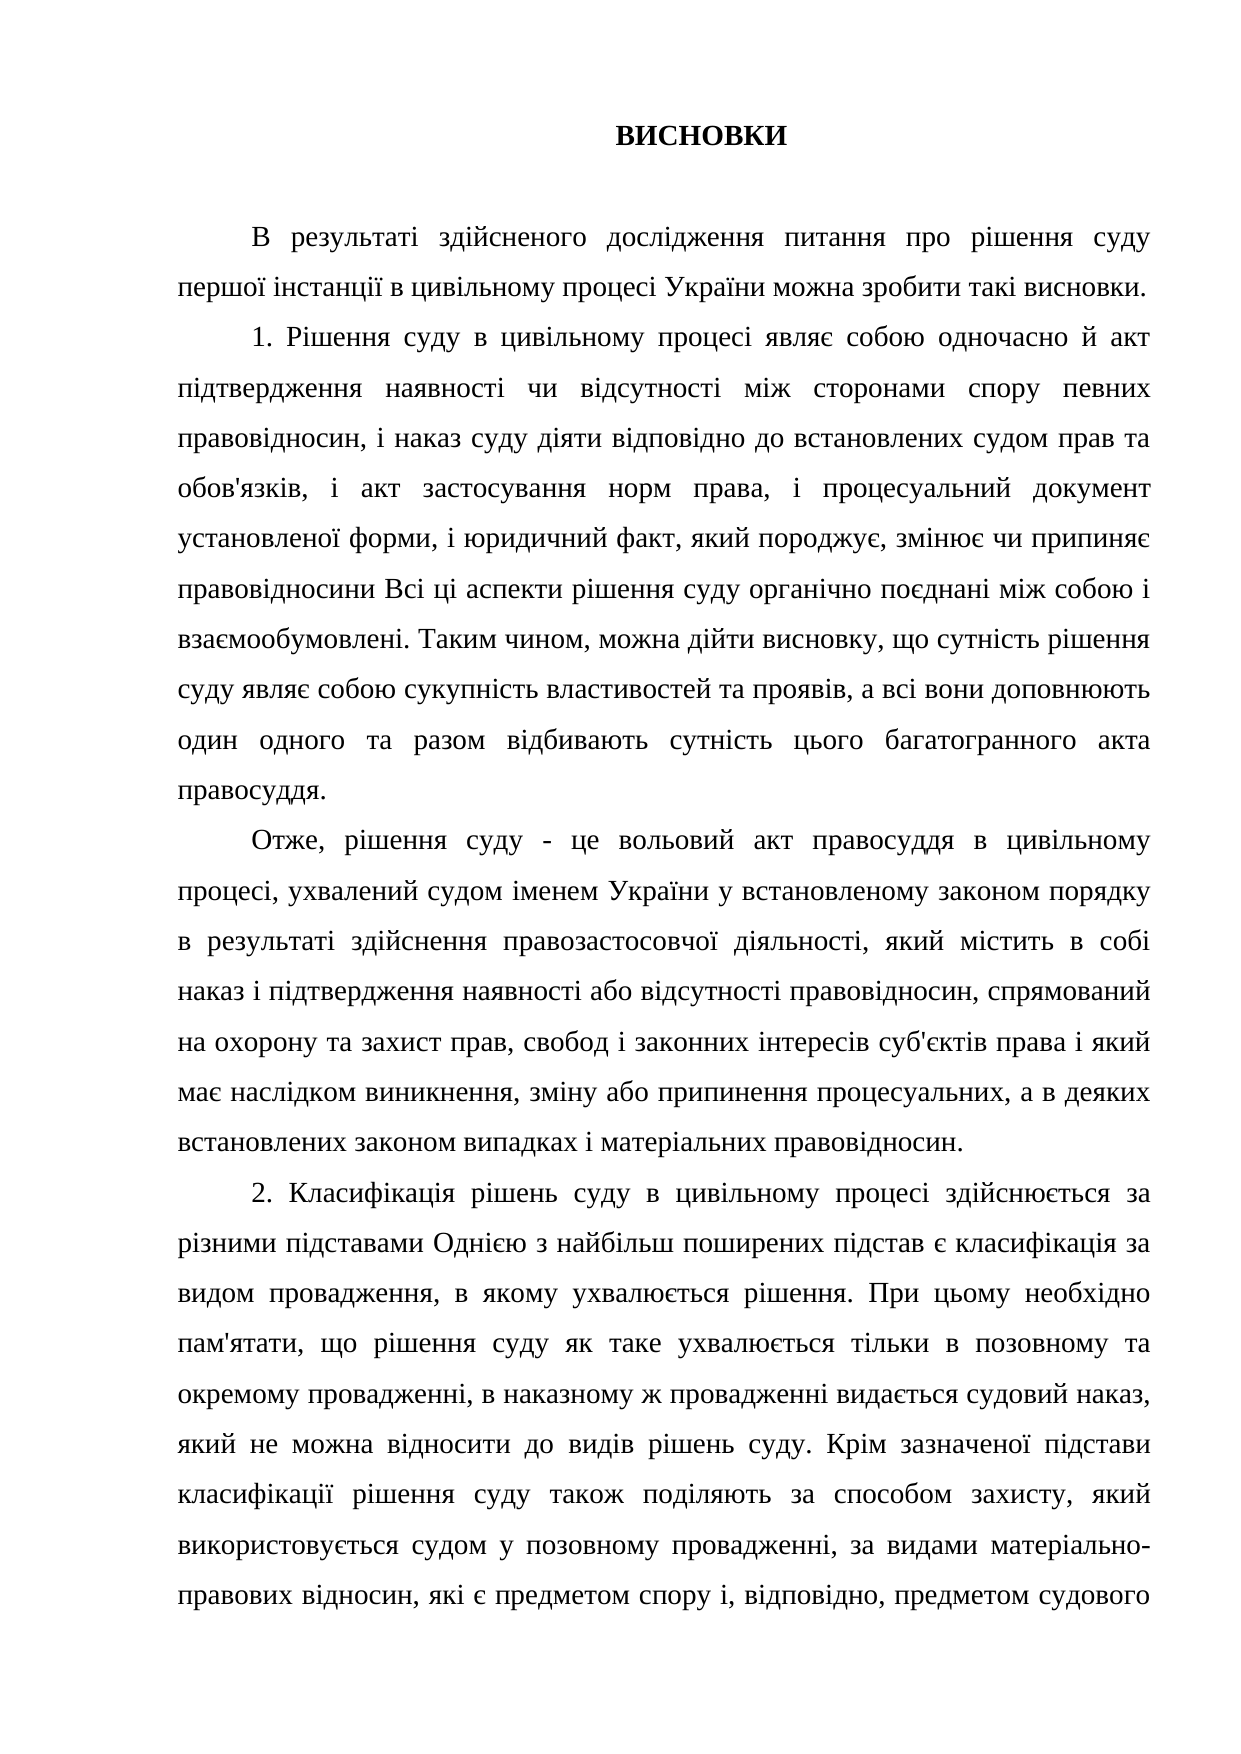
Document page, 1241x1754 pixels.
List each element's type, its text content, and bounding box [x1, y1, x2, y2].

text ВИСНОВКИ [177, 118, 1152, 152]
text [177, 1175, 1152, 1611]
text В результаті здійсненого дослідження питання про рішення суду першої інстанції в цивільному процесі України можна зробити такі висновки. [177, 219, 1152, 303]
text 1. Рішення суду в цивільному процесі являє собою одночасно й акт підтвердження наявності чи відсутності між сторонами спору певних правовідносин, і наказ суду діяти відповідно до встановлених судом прав та обов'язків, і акт застосування норм права, і процесуальний документ установленої форми, і юридичний факт, який породжує, змінює чи припиняє правовідносини Всі ці аспекти рішення суду органічно поєднані між собою і взаємообумовлені. Таким чином, можна дійти висновку, що сутність рішення суду являє собою сукупність властивостей та проявів, а всі вони доповнюють один одного та разом відбивають сутність цього багатогранного акта правосуддя. [177, 319, 1152, 806]
text Отже, рішення суду - це вольовий акт правосуддя в цивільному процесі, ухвалений судом іменем України у встановленому законом порядку в результаті здійснення правозастосовчої діяльності, який містить в собі наказ і підтвердження наявності або відсутності правовідносин, спрямований на охорону та захист прав, свобод і законних інтересів суб'єктів права і який має наслідком виникнення, зміну або припинення процесуальних, а в деяких встановлених законом випадках і матеріальних правовідносин. [177, 822, 1152, 1158]
